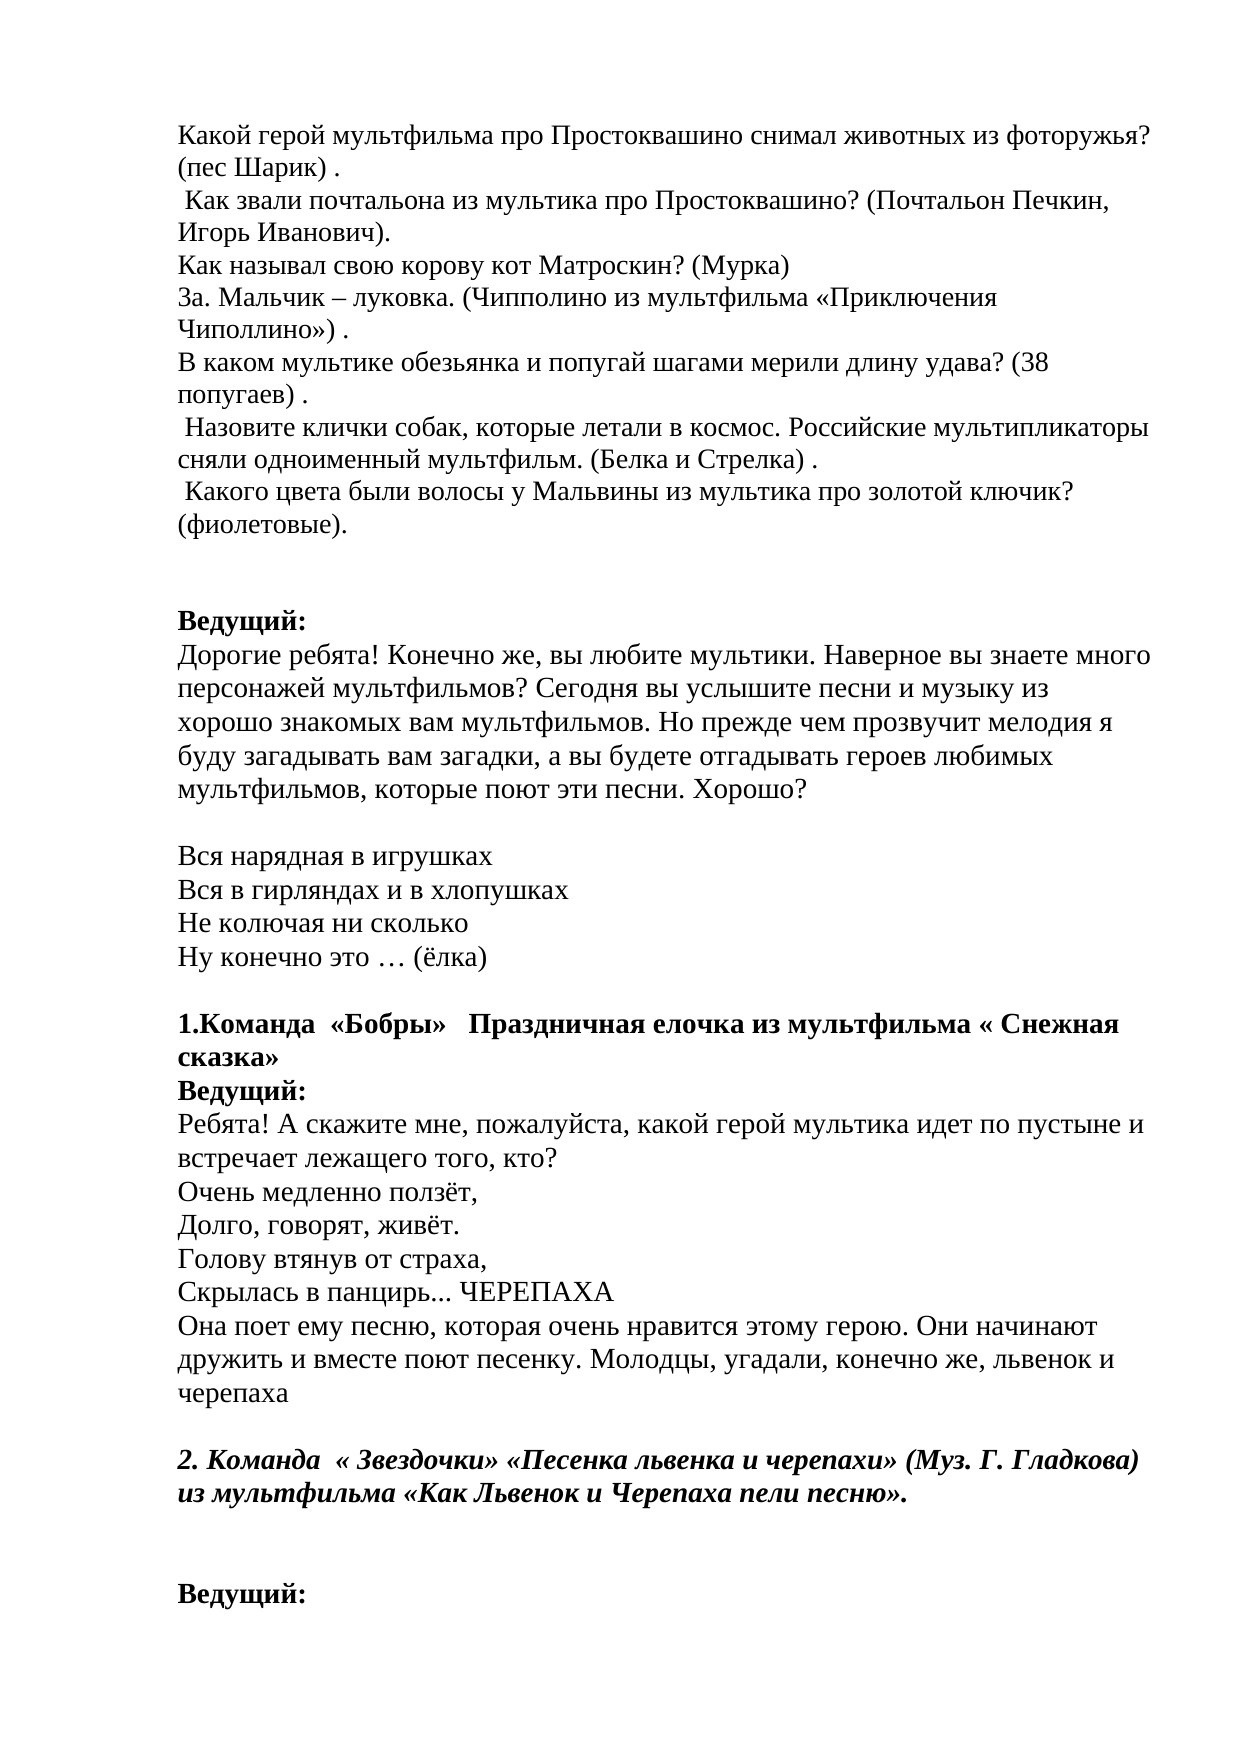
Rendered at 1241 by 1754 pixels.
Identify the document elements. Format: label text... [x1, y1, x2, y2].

text Как называл свою корову кот Матроскин? (Мурка) [177, 248, 1152, 280]
text Какого цвета были волосы у Мальвины из мультика про золотой ключик? (фиолетовые). [177, 474, 1152, 539]
text Вся нарядная в игрушках Вся в гирляндах и в хлопушках Не колючая ни сколько Ну конечно это … (ёлка) 1.Команда «Бобры» Праздничная елочка из мультфильма « Снежная сказка» [177, 838, 1152, 1073]
text Дорогие ребята! Конечно же, вы любите мультики. Наверное вы знаете много персонажей мультфильмов? Сегодня вы услышите песни и музыку из хорошо знакомых вам мультфильмов. Но прежде чем прозвучит мелодия я буду загадывать вам загадки, а вы будете отгадывать героев любимых мультфильмов, которые поют эти песни. Хорошо? [177, 637, 1152, 805]
text Как звали почтальона из мультика про Простоквашино? (Почтальон Печкин, Игорь Иванович). [177, 183, 1152, 248]
text Ребята! А скажите мне, пожалуйста, какой герой мультика идет по пустыне и встречает лежащего того, кто? [177, 1107, 1152, 1174]
text Ведущий: [177, 1073, 1152, 1107]
text Ведущий: [177, 603, 1152, 637]
text Какой герой мультфильма про Простоквашино снимал животных из фоторужья? (пес Шарик) . [177, 118, 1152, 183]
text Голову втянув от страха, [177, 1241, 1152, 1274]
text Долго, говорят, живёт. [177, 1207, 1152, 1241]
text Очень медленно ползёт, [177, 1174, 1152, 1207]
text В каком мультике обезьянка и попугай шагами мерили длину удава? (38 попугаев) . [177, 345, 1152, 410]
text 2. Команда « Звездочки» «Песенка львенка и черепахи» (Муз. Г. Гладкова) из мультфильма «Как Львенок и Черепаха пели песню». [177, 1442, 1152, 1509]
text Назовите клички собак, которые летали в космос. Российские мультипликаторы сняли одноименный мультфильм. (Белка и Стрелка) . [177, 410, 1152, 474]
text Скрылась в панцирь... ЧЕРЕПАХА [177, 1274, 1152, 1308]
text Ведущий: [177, 1576, 1152, 1610]
text 3а. Мальчик – луковка. (Чипполино из мультфильма «Приключения Чиполлино») . [177, 280, 1152, 345]
text Она поет ему песню, которая очень нравится этому герою. Они начинают дружить и вместе поют песенку. Молодцы, угадали, конечно же, львенок и черепаха [177, 1308, 1152, 1408]
